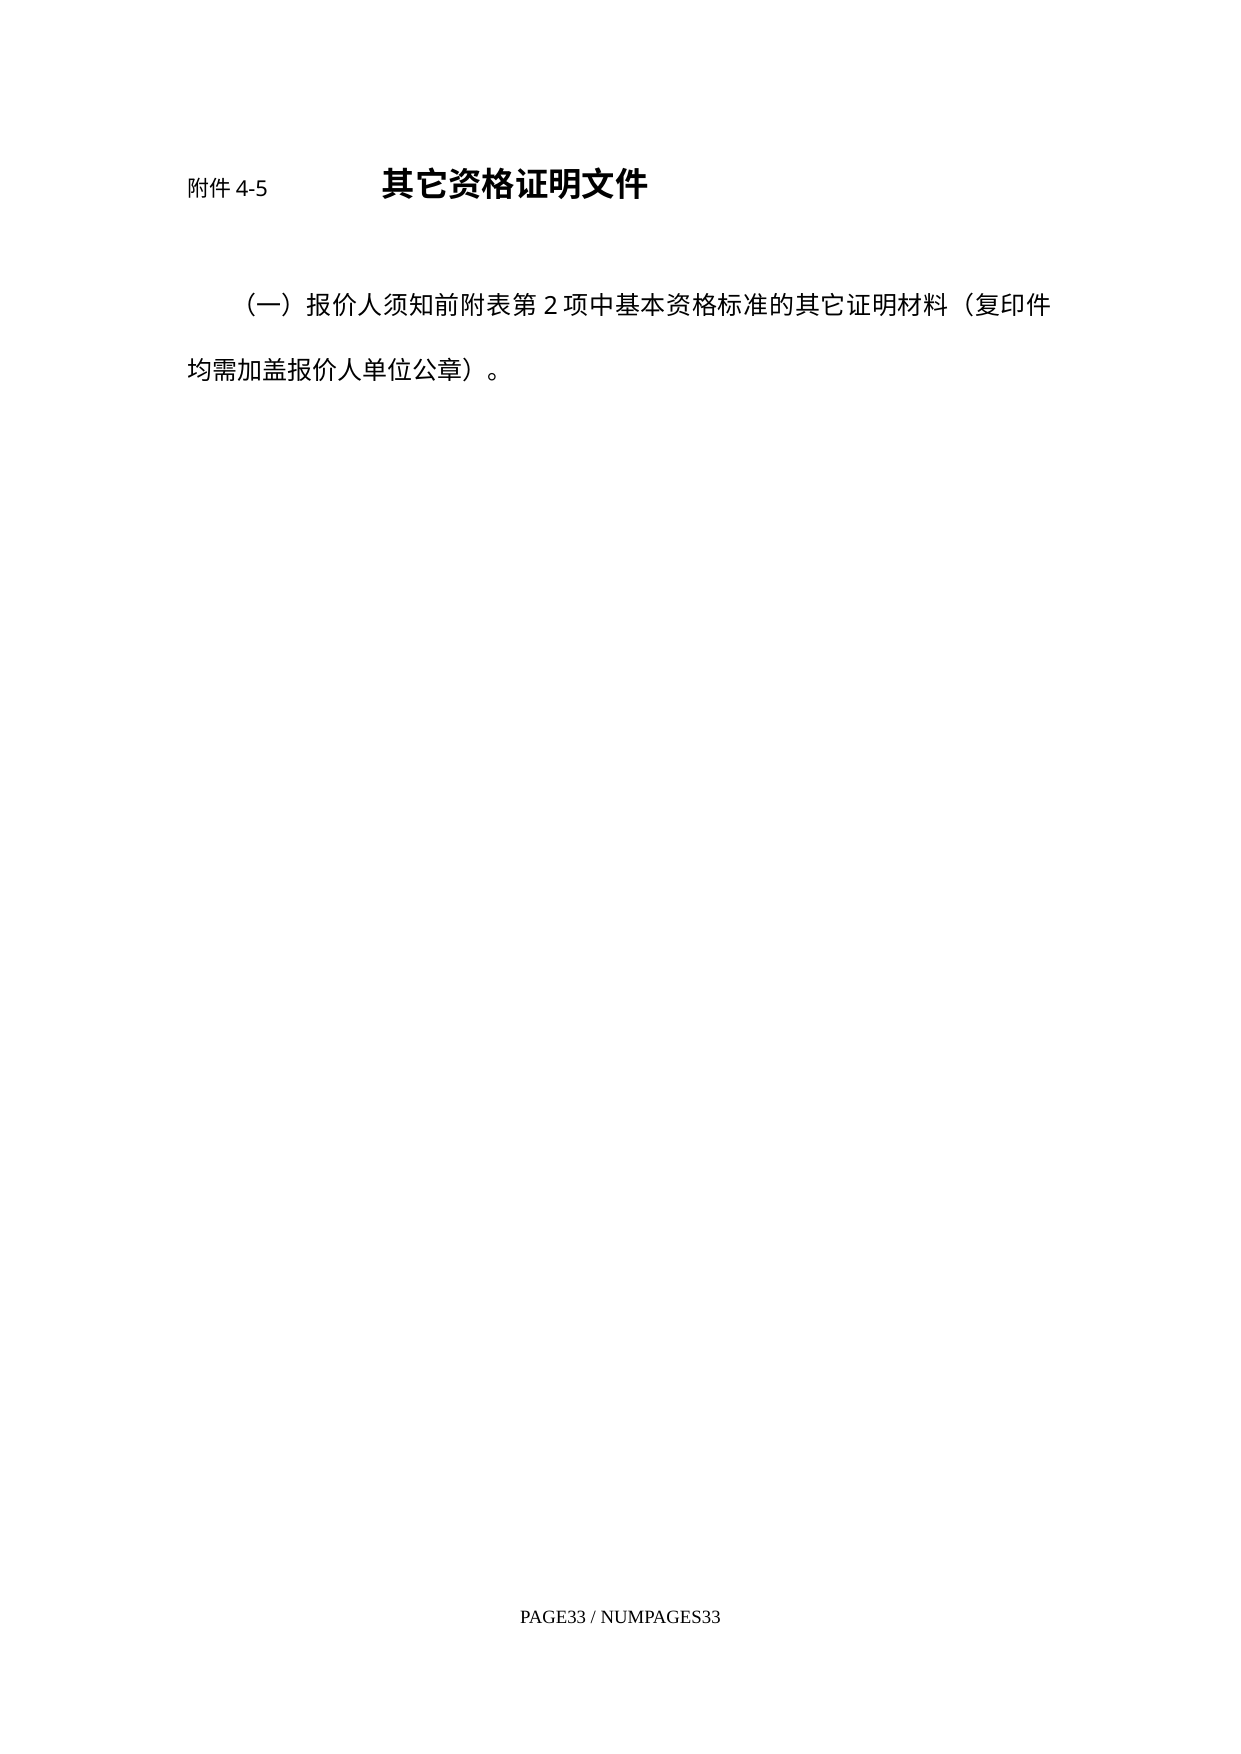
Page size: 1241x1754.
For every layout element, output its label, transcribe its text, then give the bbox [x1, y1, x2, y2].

list 报价人须知前附表第2项中基本资格标准的其它证明材料（复印件均需加盖报价人单位公章）。 [187, 271, 1053, 401]
text 附件4-5 其它资格证明文件 [187, 160, 1053, 206]
